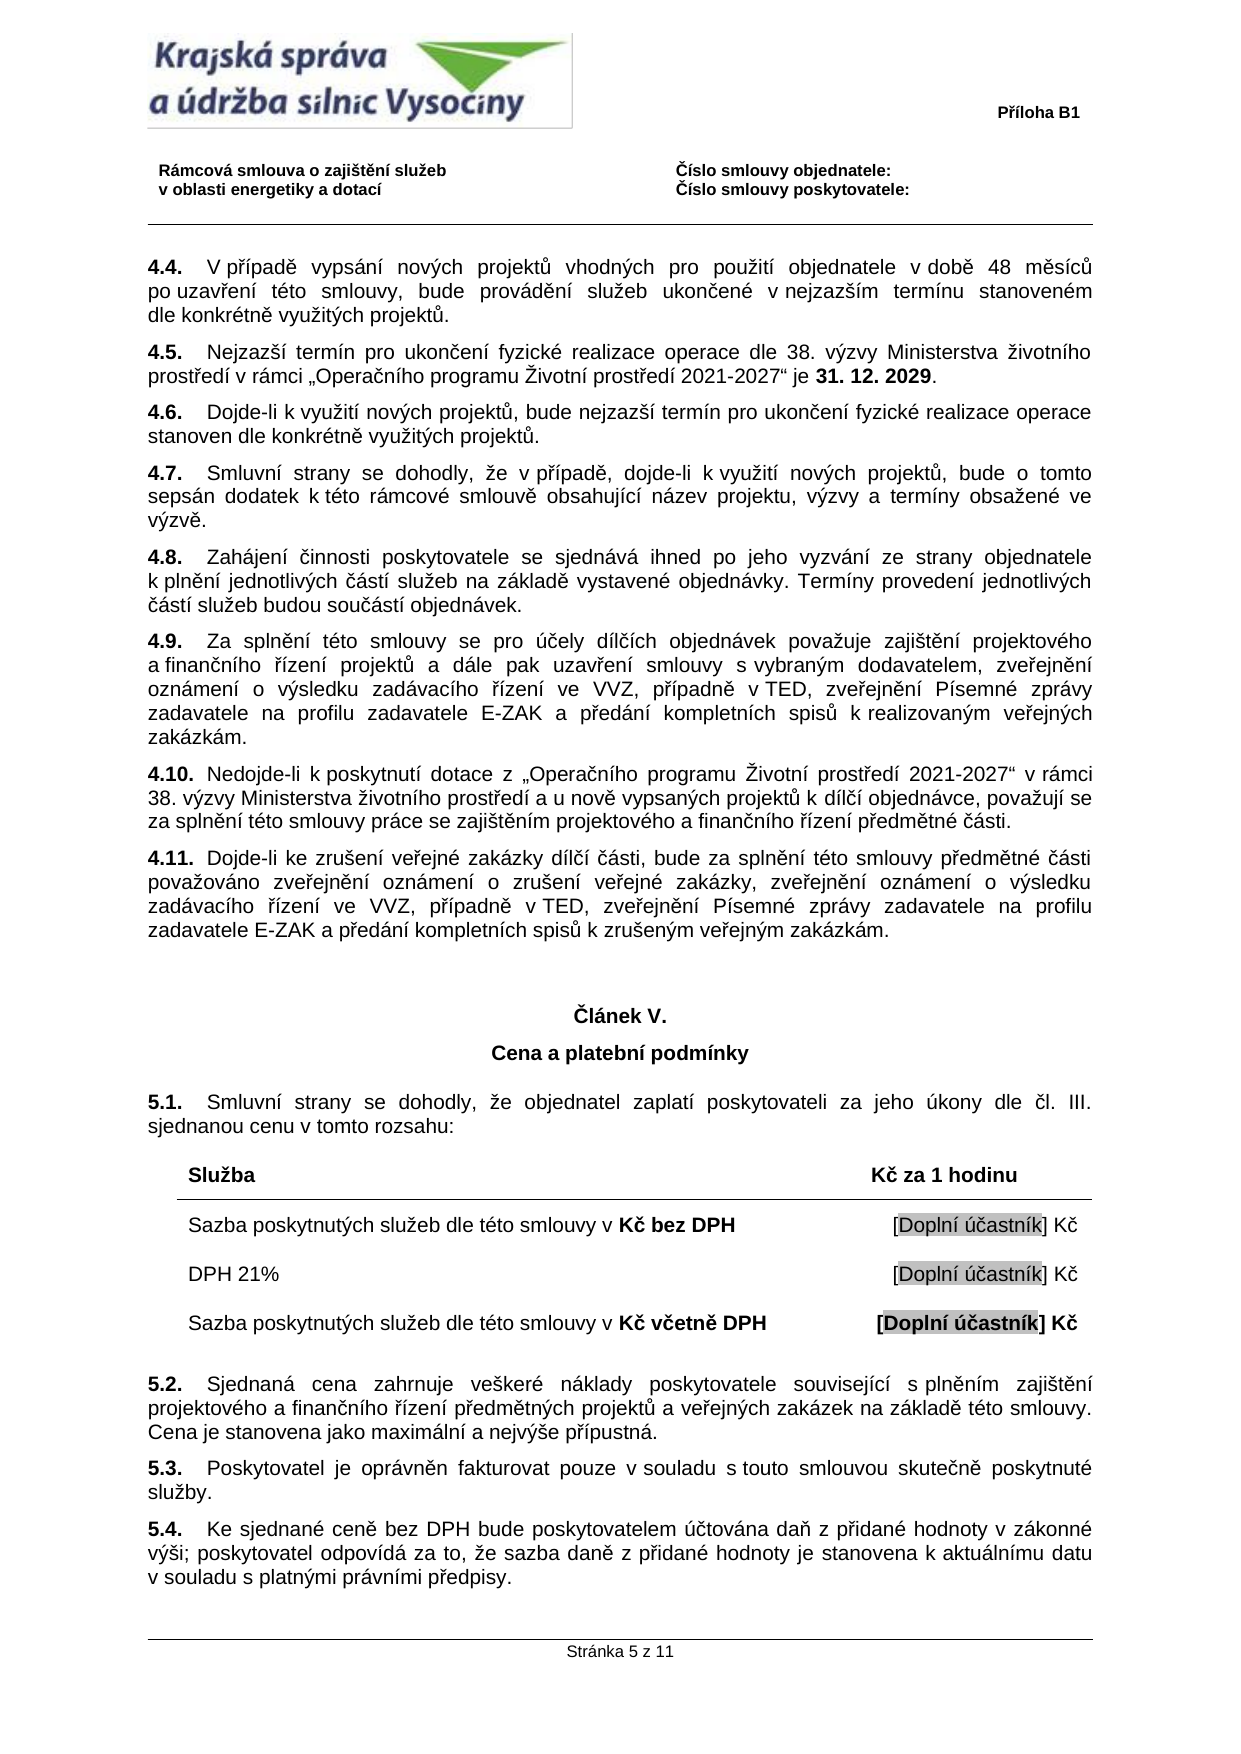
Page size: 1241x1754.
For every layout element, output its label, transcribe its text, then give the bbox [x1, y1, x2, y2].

subtitle Cena a platební podmínky [148, 1041, 1093, 1064]
list Ke sjednané ceně bez DPH bude poskytovatelem účtována daň z přidané hodnoty v zákonné výši; poskytovatel odpovídá za to, že sazba daně z přidané hodnoty je stanovena k aktuálnímu datu v souladu s platnými právními předpisy. [148, 1517, 1093, 1588]
list Za splnění této smlouvy se pro účely dílčích objednávek považuje zajištění projektového a finančního řízení projektů a dále pak uzavření smlouvy s vybraným dodavatelem, zveřejnění oznámení o výsledku zadávacího řízení ve VVZ, případně v TED, zveřejnění Písemné zprávy zadavatele na profilu zadavatele E-ZAK a předání kompletních spisů k realizovaným veřejných zakázkám. [148, 629, 1093, 749]
list V případě vypsání nových projektů vhodných pro použití objednatele v době 48 měsíců po uzavření této smlouvy, bude provádění služeb ukončené v nejzazším termínu stanoveném dle konkrétně využitých projektů. [148, 255, 1093, 327]
list Nedojde-li k poskytnutí dotace z „Operačního programu Životní prostředí 2021-2027“ v rámci 38. výzvy Ministerstva životního prostředí a u nově vypsaných projektů k dílčí objednávce, považují se za splnění této smlouvy práce se zajištěním projektového a finančního řízení předmětné části. [148, 761, 1093, 833]
table_cell [Doplní účastník] Kč [797, 1298, 1092, 1347]
list Zahájení činnosti poskytovatele se sjednává ihned po jeho vyzvání ze strany objednatele k plnění jednotlivých částí služeb na základě vystavené objednávky. Termíny provedení jednotlivých částí služeb budou součástí objednávek. [148, 545, 1093, 617]
list Poskytovatel je oprávněn fakturovat pouze v souladu s touto smlouvou skutečně poskytnuté služby. [148, 1456, 1093, 1504]
table_cell Sazba poskytnutých služeb dle této smlouvy v Kč včetně DPH [177, 1298, 797, 1347]
list Nejzazší termín pro ukončení fyzické realizace operace dle 38. výzvy Ministerstva životního prostředí v rámci „Operačního programu Životní prostředí 2021-2027“ je 31. 12. 2029. [148, 339, 1093, 387]
table_header Kč za 1 hodinu [797, 1150, 1092, 1199]
text Článek V. [148, 1004, 1093, 1028]
list Sjednaná cena zahrnuje veškeré náklady poskytovatele související s plněním zajištění projektového a finančního řízení předmětných projektů a veřejných zakázek na základě této smlouvy. Cena je stanovena jako maximální a nejvýše přípustná. [148, 1372, 1093, 1444]
table_cell Sazba poskytnutých služeb dle této smlouvy v Kč bez DPH [177, 1200, 797, 1249]
list Smluvní strany se dohodly, že objednatel zaplatí poskytovateli za jeho úkony dle čl. III. sjednanou cenu v tomto rozsahu: [148, 1089, 1093, 1137]
list Dojde-li ke zrušení veřejné zakázky dílčí části, bude za splnění této smlouvy předmětné části považováno zveřejnění oznámení o zrušení veřejné zakázky, zveřejnění oznámení o výsledku zadávacího řízení ve VVZ, případně v TED, zveřejnění Písemné zprávy zadavatele na profilu zadavatele E-ZAK a předání kompletních spisů k zrušeným veřejným zakázkám. [148, 846, 1093, 942]
picture [147, 33, 574, 130]
table_cell [Doplní účastník] Kč [797, 1249, 1092, 1298]
table_header Služba [177, 1150, 797, 1199]
list Smluvní strany se dohodly, že v případě, dojde-li k využití nových projektů, bude o tomto sepsán dodatek k této rámcové smlouvě obsahující název projektu, výzvy a termíny obsažené ve výzvě. [148, 460, 1093, 532]
table_cell [Doplní účastník] Kč [797, 1200, 1092, 1249]
list Dojde-li k využití nových projektů, bude nejzazší termín pro ukončení fyzické realizace operace stanoven dle konkrétně využitých projektů. [148, 400, 1093, 448]
table_cell DPH 21% [177, 1249, 797, 1298]
